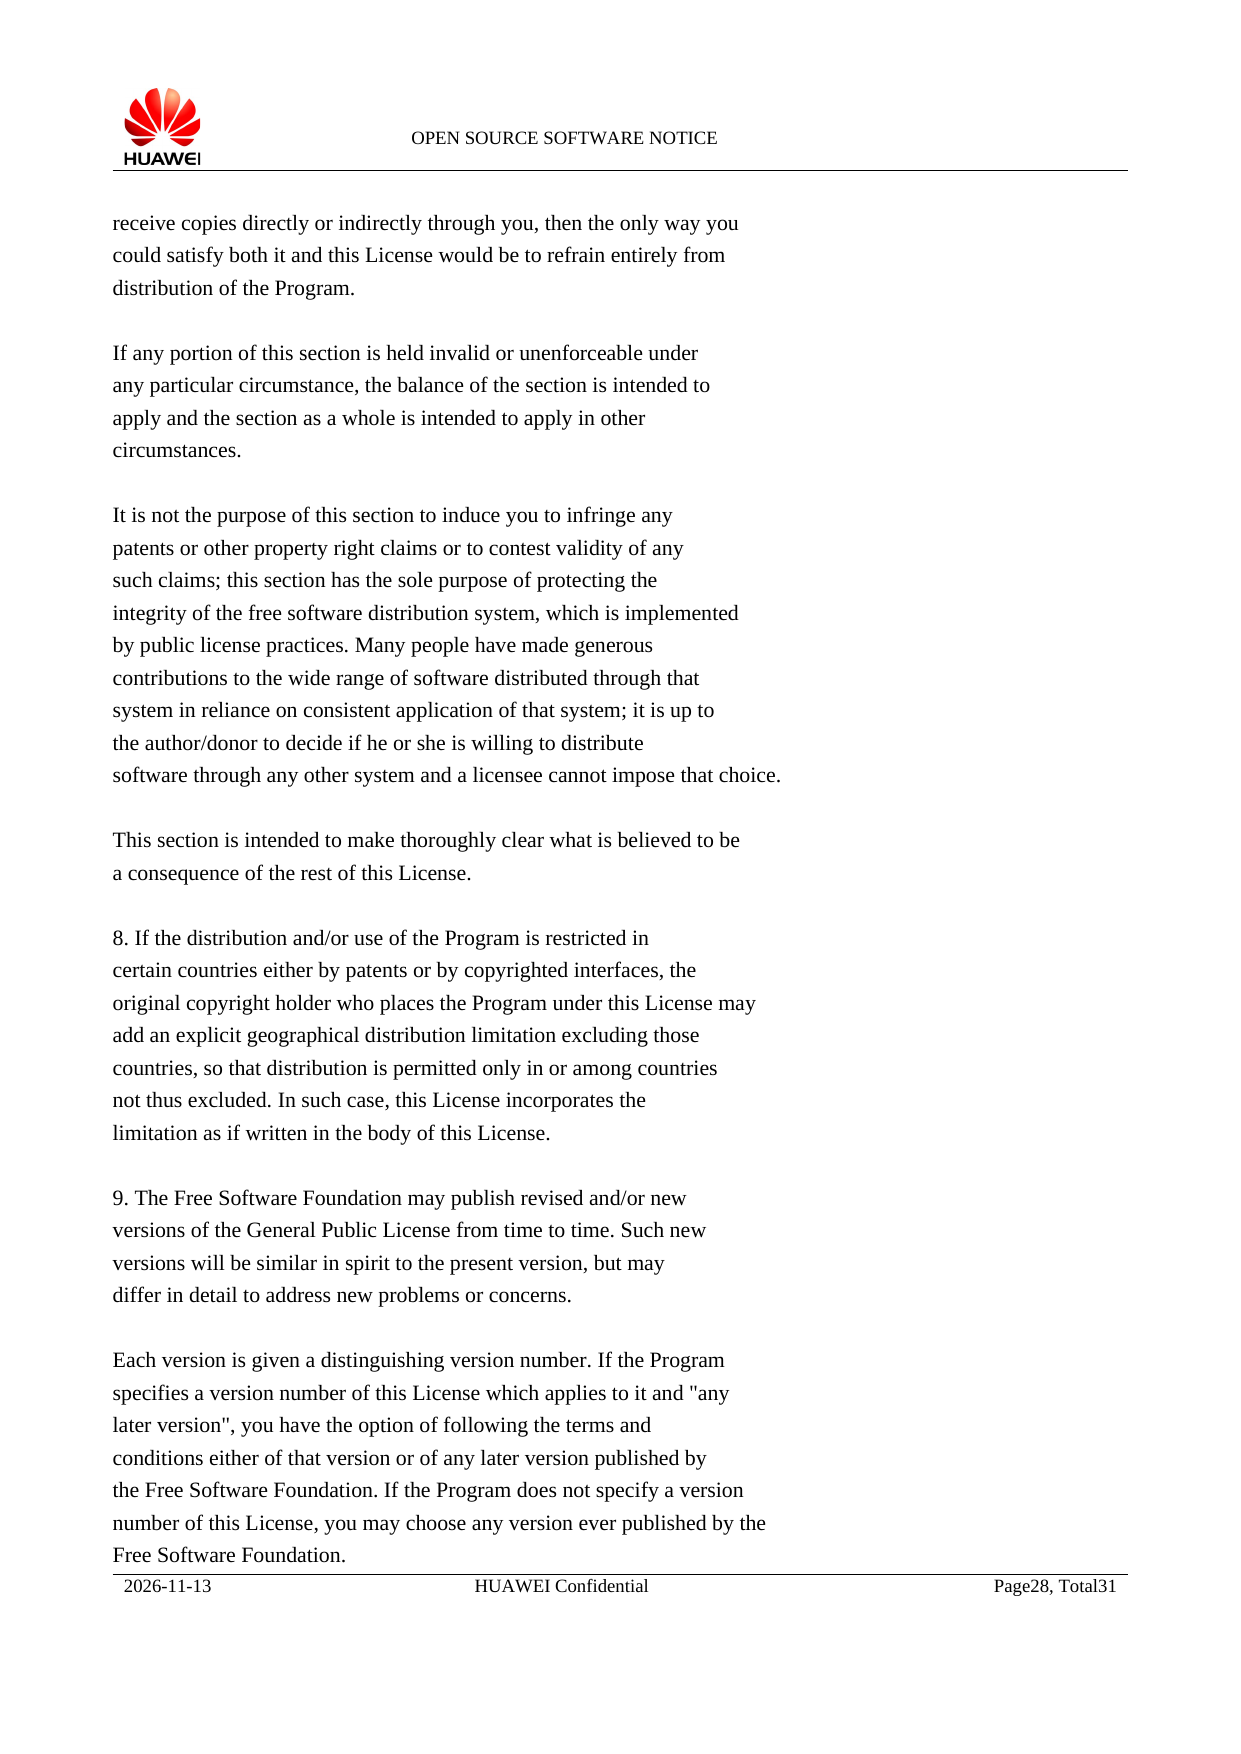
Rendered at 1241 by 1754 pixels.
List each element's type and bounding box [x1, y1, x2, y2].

picture [124, 88, 201, 165]
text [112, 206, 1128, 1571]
